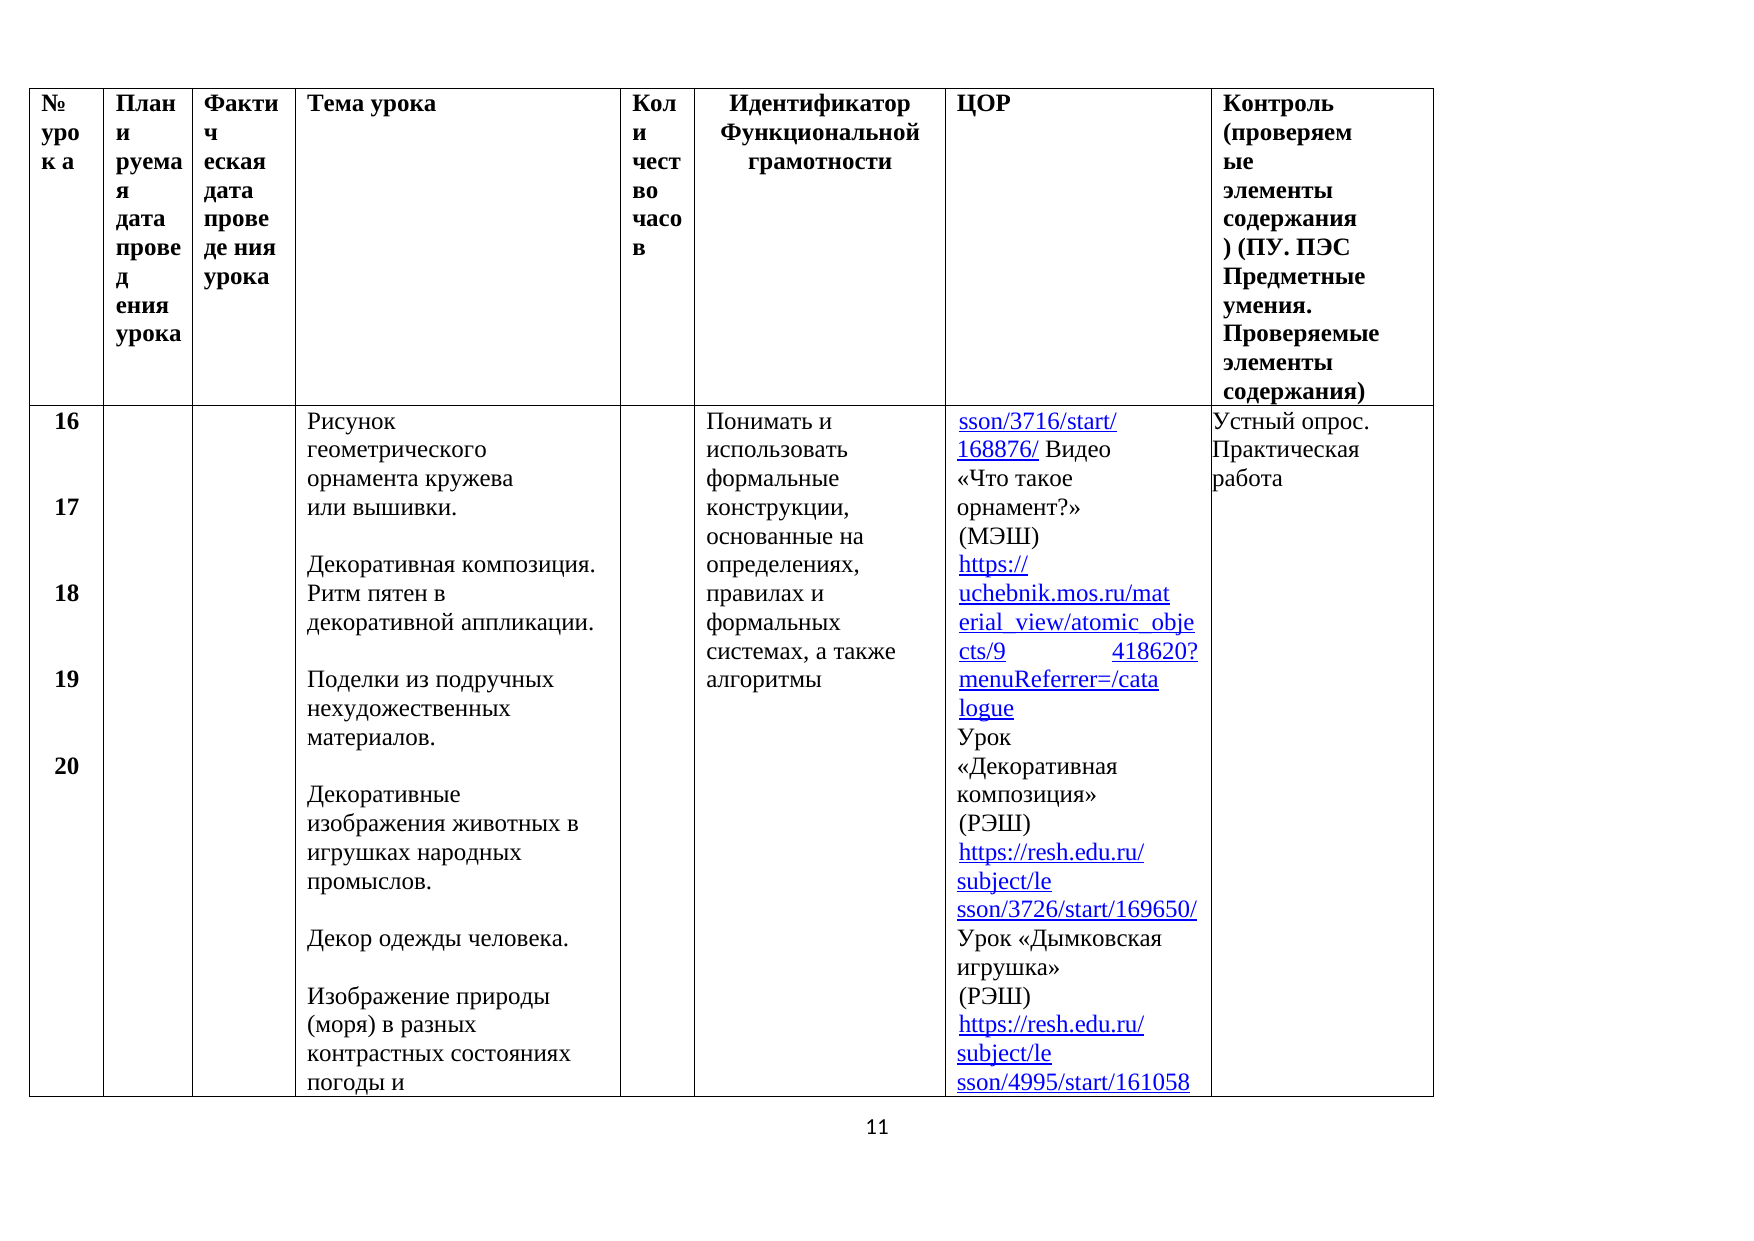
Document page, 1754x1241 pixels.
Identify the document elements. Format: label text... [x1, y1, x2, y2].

table_header Контроль (проверяемые элементы содержания) (ПУ. ПЭС Предметные умения. Проверяемые элементы содержания) [1212, 89, 1433, 405]
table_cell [946, 406, 1211, 1096]
table_header Фактич еская дата проведе ния урока [193, 89, 295, 405]
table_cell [1212, 406, 1433, 1096]
table_cell [621, 406, 694, 1096]
table_cell [104, 406, 192, 1096]
table_cell 16 17 18 19 20 [30, 406, 103, 1096]
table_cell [695, 406, 945, 1096]
table_cell [193, 406, 295, 1096]
table_header Идентификатор Функциональной грамотности [695, 89, 945, 405]
table_header Тема урока [296, 89, 620, 405]
table_header Коли чест во часо в [621, 89, 694, 405]
table_header № урок а [30, 89, 103, 405]
table_header ЦОР [946, 89, 1211, 405]
table_header Плани руема я дата провед ения урока [104, 89, 192, 405]
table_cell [296, 406, 620, 1096]
